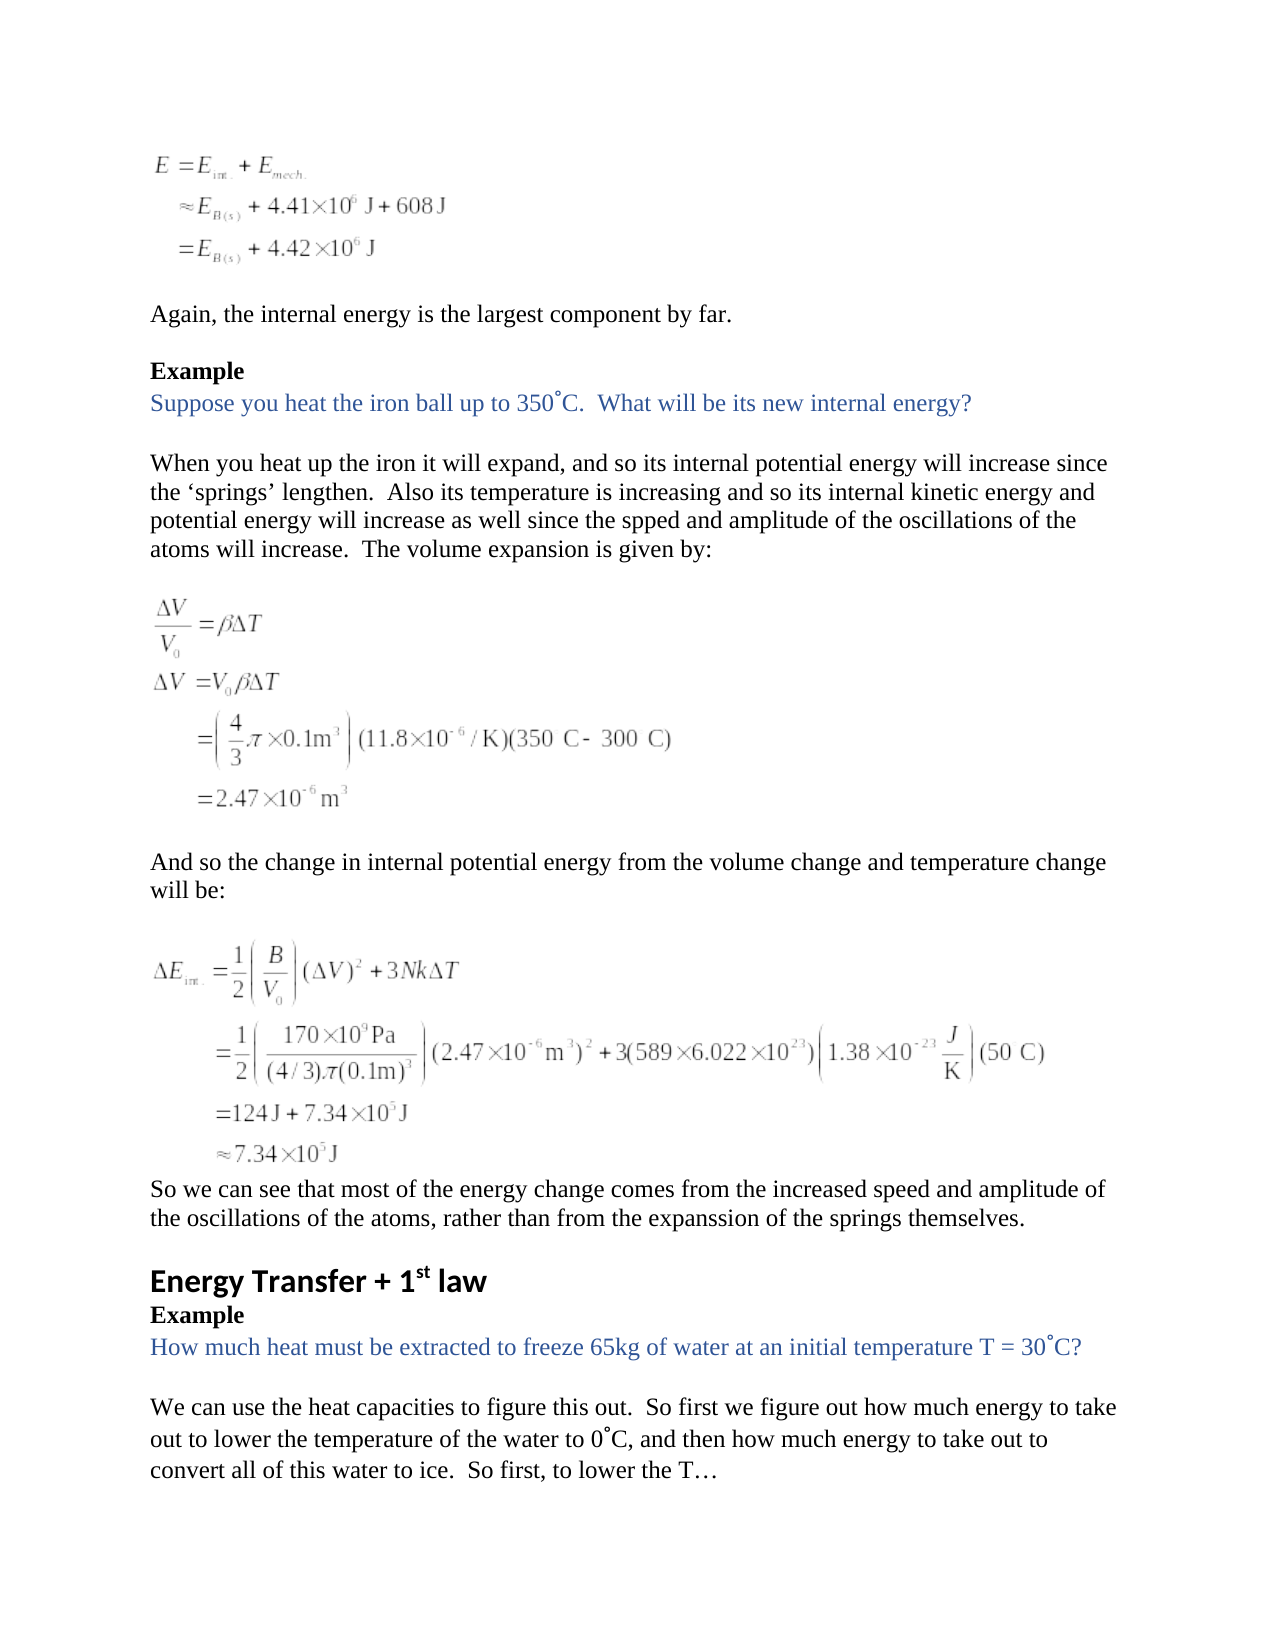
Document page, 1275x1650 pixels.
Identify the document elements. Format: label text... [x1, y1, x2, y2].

text How much heat must be extracted to freeze 65kg of water at an initial temperature T = 30˚C? [150, 1329, 1125, 1363]
text Example [150, 1300, 1125, 1329]
text So we can see that most of the energy change comes from the increased speed and amplitude of the oscillations of the atoms, rather than from the expanssion of the springs themselves. [150, 1174, 1125, 1232]
text And so the change in internal potential energy from the volume change and temperature change will be: [150, 847, 1125, 904]
text Again, the internal energy is the largest component by far. [150, 299, 1125, 327]
text Suppose you heat the iron ball up to 350˚C. What will be its new internal energy? [150, 385, 1125, 419]
text Energy Transfer + 1st law [150, 1259, 1125, 1300]
text When you heat up the iron it will expand, and so its internal potential energy will increase since the ‘springs’ lengthen. Also its temperature is increasing and so its internal kinetic energy and potential energy will increase as well since the spped and amplitude of the oscillations of the atoms will increase. The volume expansion is given by: [150, 448, 1125, 563]
text We can use the heat capacities to figure this out. So first we figure out how much energy to take out to lower the temperature of the water to 0˚C, and then how much energy to take out to convert all of this water to ice. So first, to lower the T… [150, 1392, 1125, 1483]
text Example [150, 356, 1125, 385]
